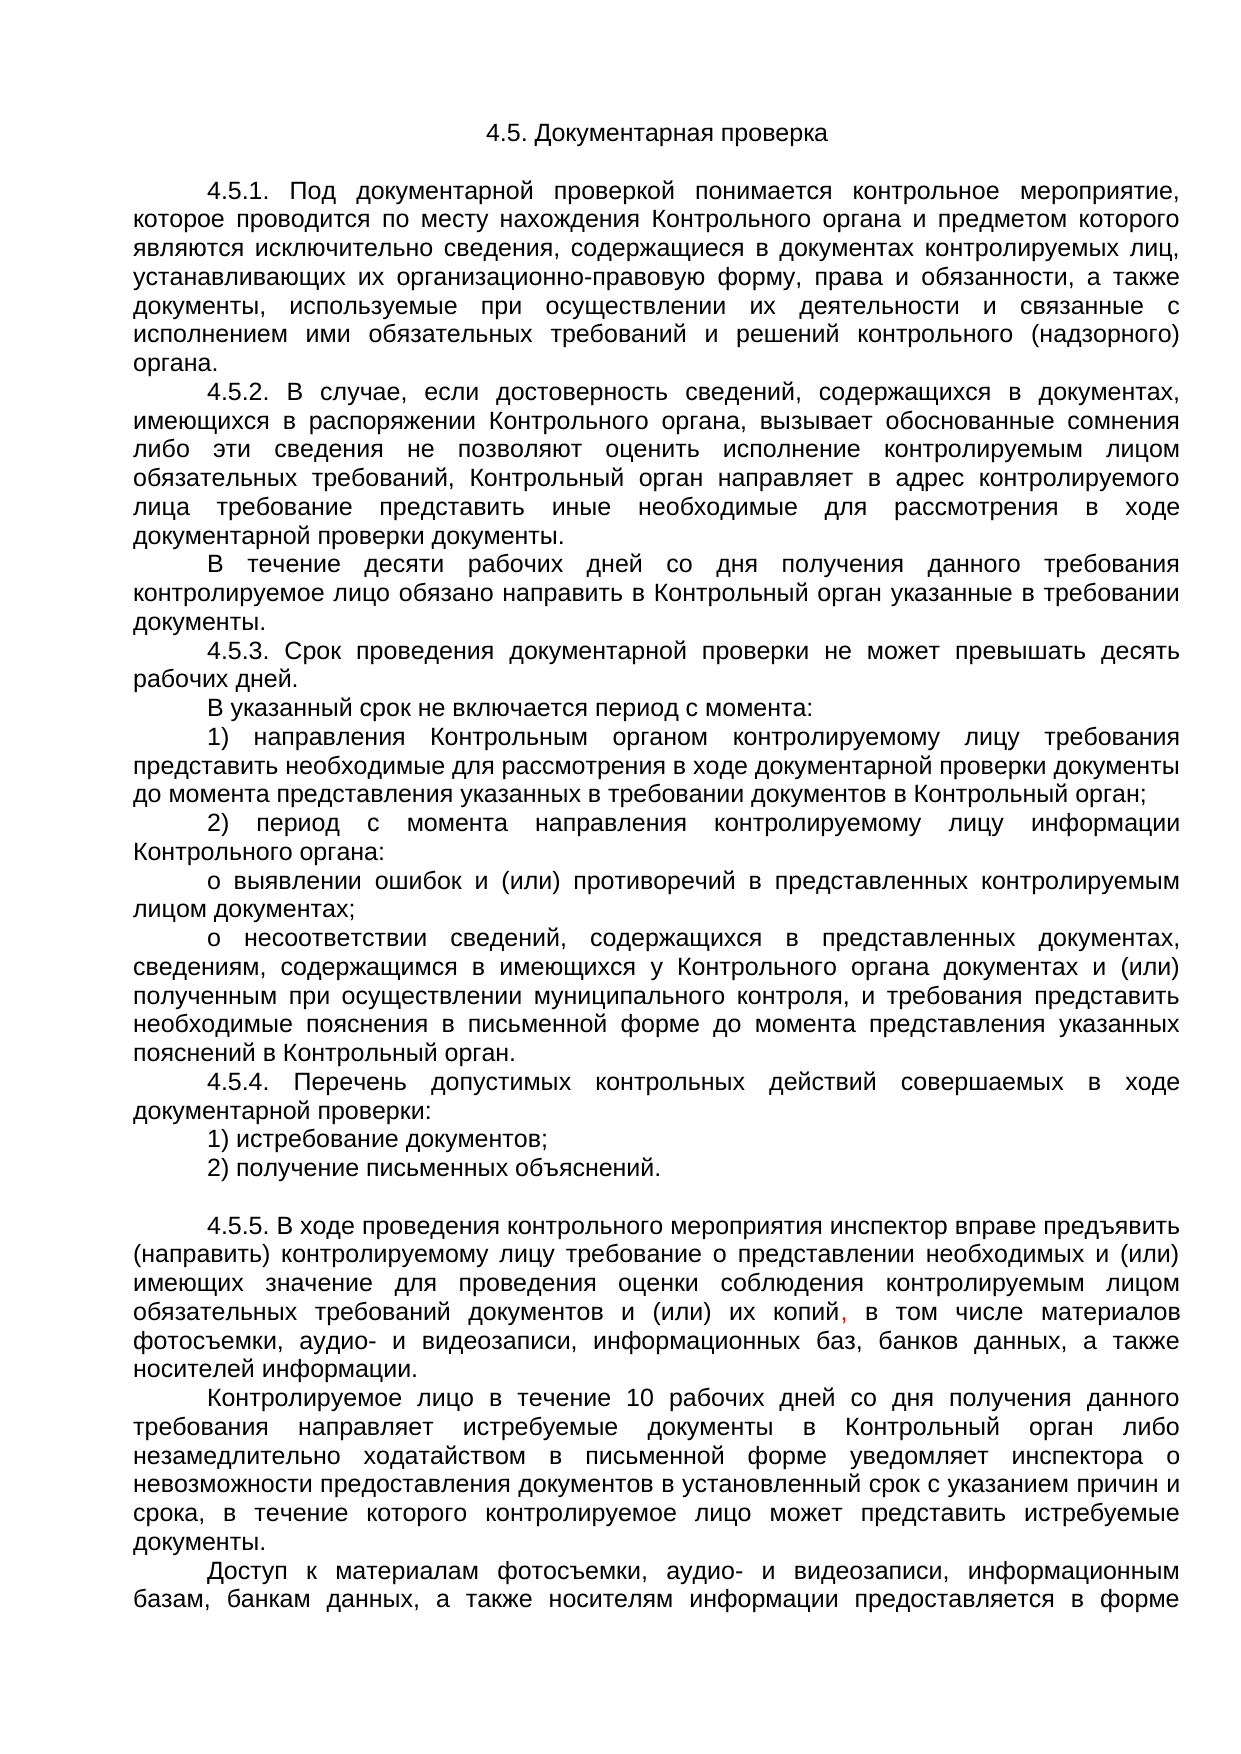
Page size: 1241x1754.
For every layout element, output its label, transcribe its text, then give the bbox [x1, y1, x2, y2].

text 2) период с момента направления контролируемому лицу информации Контрольного органа: [133, 808, 1181, 866]
text 1) направления Контрольным органом контролируемому лицу требования представить необходимые для рассмотрения в ходе документарной проверки документы до момента представления указанных в требовании документов в Контрольный орган; [133, 722, 1181, 808]
text 4.5.5. В ходе проведения контрольного мероприятия инспектор вправе предъявить (направить) контролируемому лицу требование о представлении необходимых и (или) имеющих значение для проведения оценки соблюдения контролируемым лицом обязательных требований документов и (или) их копий, в том числе материалов фотосъемки, аудио- и видеозаписи, информационных баз, банков данных, а также носителей информации. [133, 1211, 1181, 1383]
text 4.5.3. Срок проведения документарной проверки не может превышать десять рабочих дней. [133, 636, 1181, 693]
text о несоответствии сведений, содержащихся в представленных документах, сведениям, содержащимся в имеющихся у Контрольного органа документах и (или) полученным при осуществлении муниципального контроля, и требования представить необходимые пояснения в письменной форме до момента представления указанных пояснений в Контрольный орган. [133, 923, 1181, 1067]
text В указанный срок не включается период с момента: [133, 693, 1181, 722]
text Контролируемое лицо в течение 10 рабочих дней со дня получения данного требования направляет истребуемые документы в Контрольный орган либо незамедлительно ходатайством в письменной форме уведомляет инспектора о невозможности предоставления документов в установленный срок с указанием причин и срока, в течение которого контролируемое лицо может представить истребуемые документы. [133, 1383, 1181, 1556]
text 1) истребование документов; [133, 1124, 1181, 1153]
text В течение десяти рабочих дней со дня получения данного требования контролируемое лицо обязано направить в Контрольный орган указанные в требовании документы. [133, 549, 1181, 636]
text 4.5.4. Перечень допустимых контрольных действий совершаемых в ходе документарной проверки: [133, 1067, 1181, 1124]
text 4.5. Документарная проверка [133, 118, 1181, 147]
text 2) получение письменных объяснений. [133, 1153, 1181, 1182]
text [133, 1556, 1181, 1613]
text о выявлении ошибок и (или) противоречий в представленных контролируемым лицом документах; [133, 866, 1181, 923]
text 4.5.1. Под документарной проверкой понимается контрольное мероприятие, которое проводится по месту нахождения Контрольного органа и предметом которого являются исключительно сведения, содержащиеся в документах контролируемых лиц, устанавливающих их организационно-правовую форму, права и обязанности, а также документы, используемые при осуществлении их деятельности и связанные с исполнением ими обязательных требований и решений контрольного (надзорного) органа. [133, 176, 1181, 377]
text 4.5.2. В случае, если достоверность сведений, содержащихся в документах, имеющихся в распоряжении Контрольного органа, вызывает обоснованные сомнения либо эти сведения не позволяют оценить исполнение контролируемым лицом обязательных требований, Контрольный орган направляет в адрес контролируемого лица требование представить иные необходимые для рассмотрения в ходе документарной проверки документы. [133, 377, 1181, 549]
